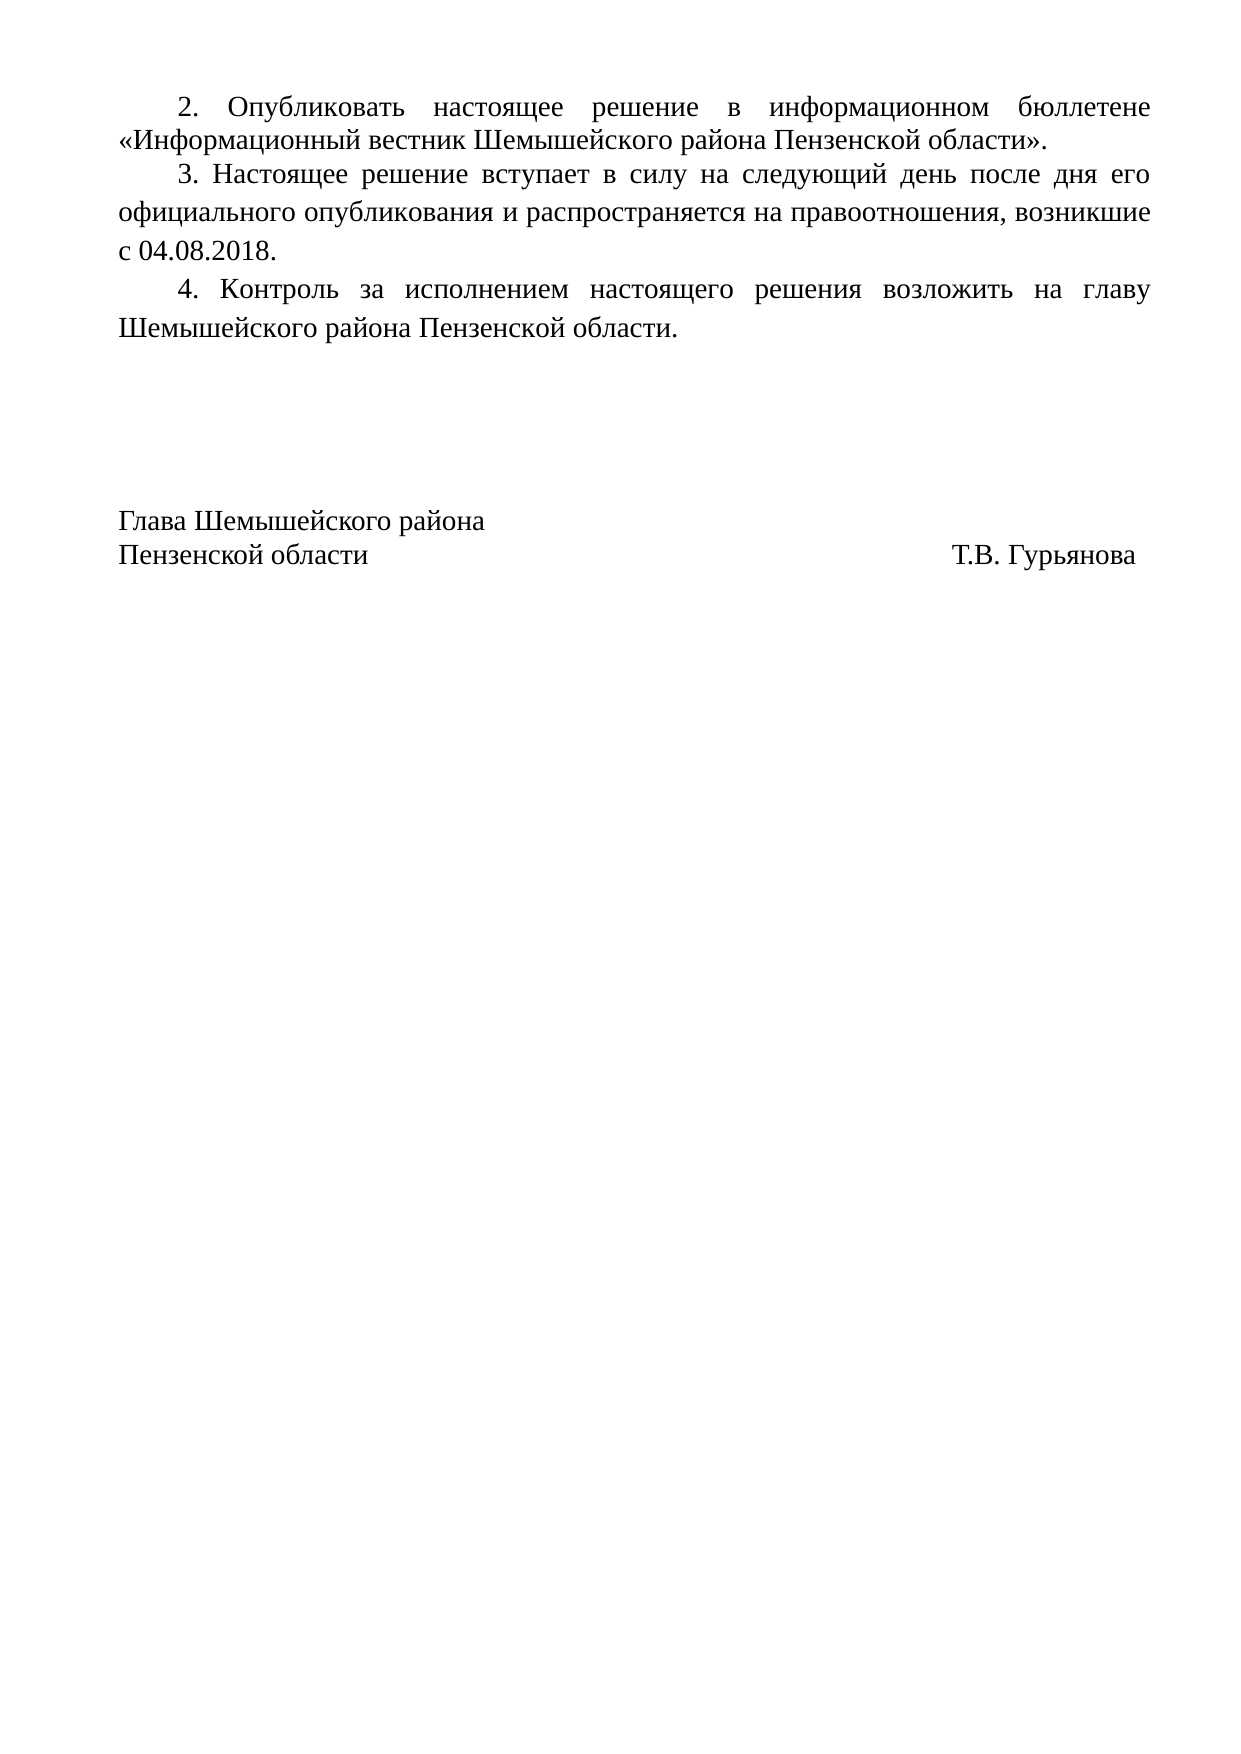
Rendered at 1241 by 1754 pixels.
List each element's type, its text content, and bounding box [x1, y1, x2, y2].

list 4. Контроль за исполнением настоящего решения возложить на главу Шемышейского района Пензенской области. [118, 271, 1152, 343]
list 2. Опубликовать настоящее решение в информационном бюллетене «Информационный вестник Шемышейского района Пензенской области». [118, 89, 1152, 156]
list 3. Настоящее решение вступает в силу на следующий день после дня его официального опубликования и распространяется на правоотношения, возникшие с 04.08.2018. [118, 156, 1152, 266]
text Пензенской области Т.В. Гурьянова [118, 537, 1152, 571]
text Глава Шемышейского района [118, 503, 1152, 537]
